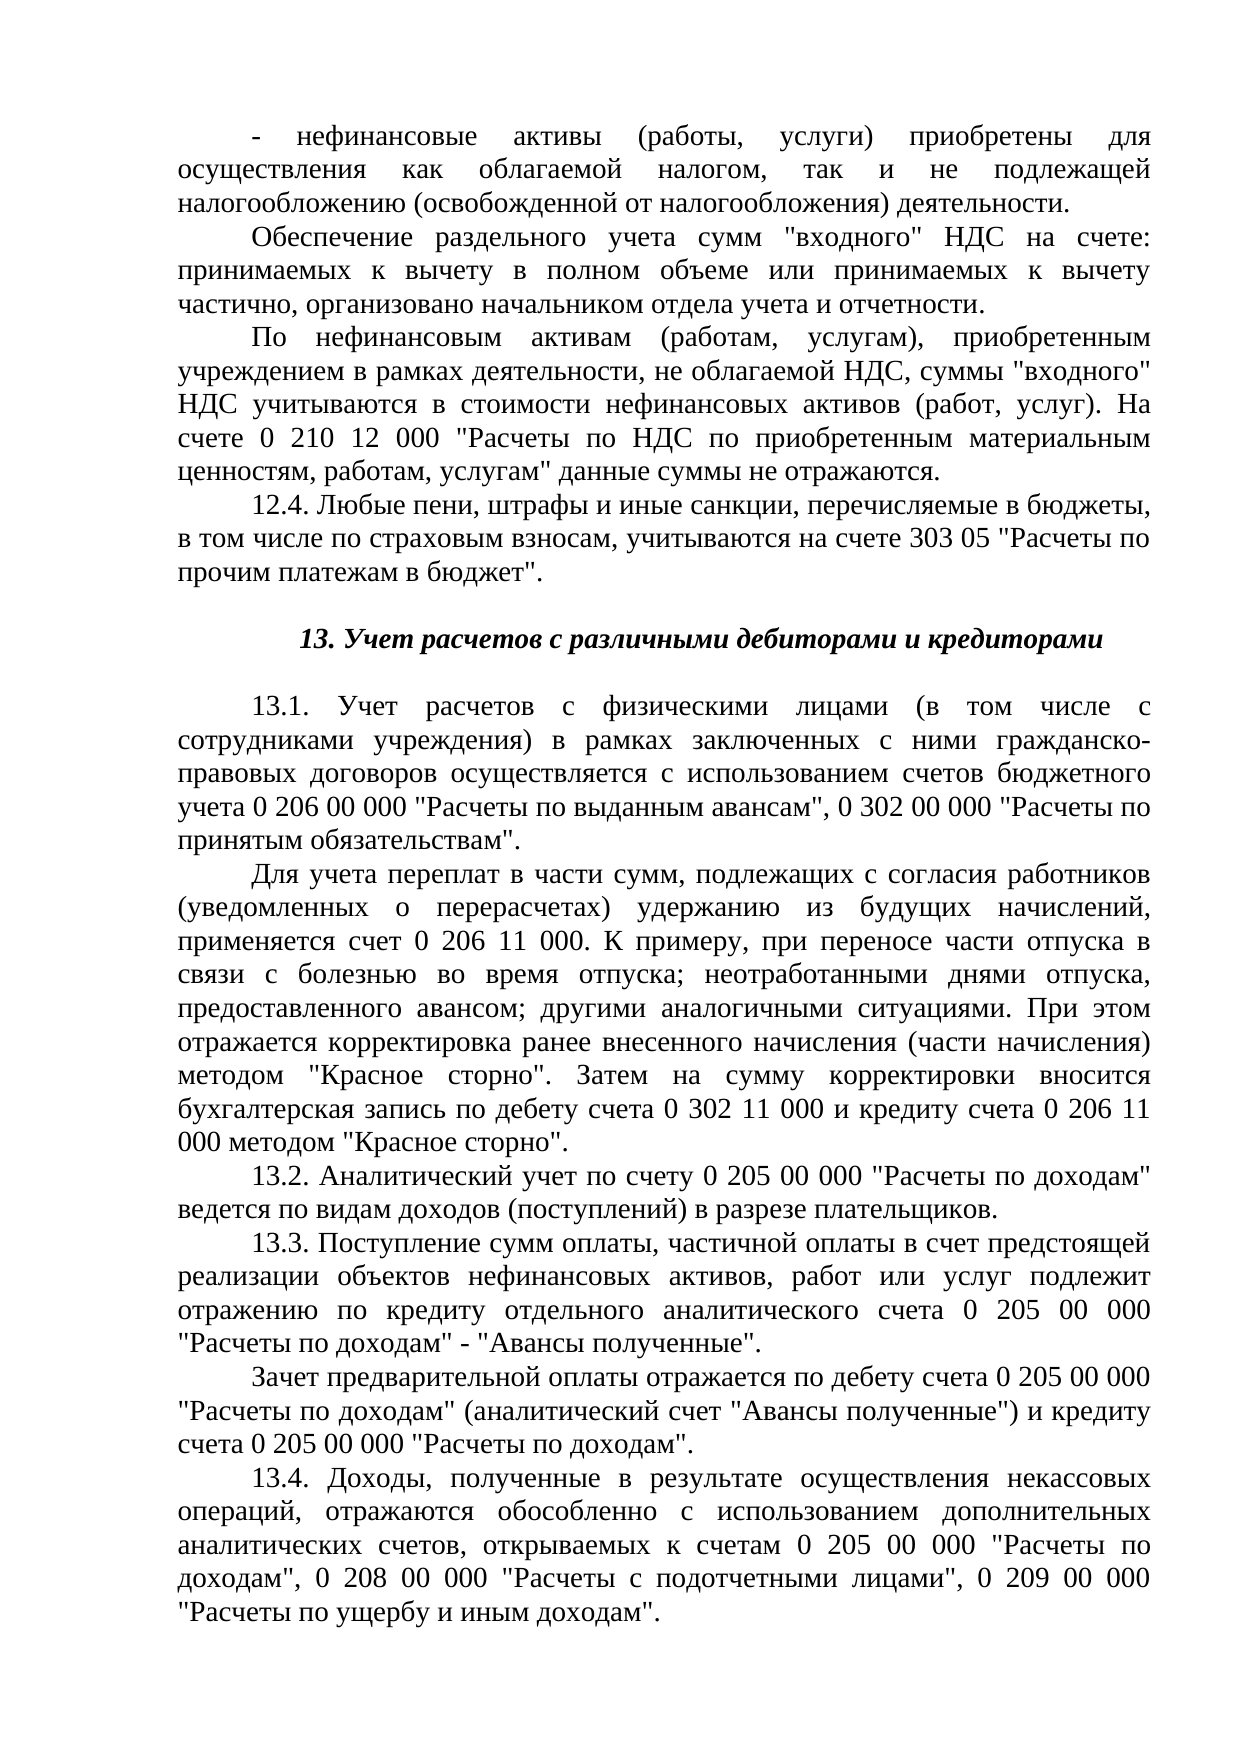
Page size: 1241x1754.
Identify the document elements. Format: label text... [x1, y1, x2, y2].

text 13.4. Доходы, полученные в результате осуществления некассовых операций, отражаются обособленно с использованием дополнительных аналитических счетов, открываемых к счетам 0 205 00 000 "Расчеты по доходам", 0 208 00 000 "Расчеты с подотчетными лицами", 0 209 00 000 "Расчеты по ущербу и иным доходам". [177, 1460, 1152, 1627]
text Обеспечение раздельного учета сумм "входного" НДС на счете: принимаемых к вычету в полном объеме или принимаемых к вычету частично, организовано начальником отдела учета и отчетности. [177, 219, 1152, 319]
text Для учета переплат в части сумм, подлежащих с согласия работников (уведомленных о перерасчетах) удержанию из будущих начислений, применяется счет 0 206 11 000. К примеру, при переносе части отпуска в связи с болезнью во время отпуска; неотработанными днями отпуска, предоставленного авансом; другими аналогичными ситуациями. При этом отражается корректировка ранее внесенного начисления (части начисления) методом "Красное сторно". Затем на сумму корректировки вносится бухгалтерская запись по дебету счета 0 302 11 000 и кредиту счета 0 206 11 000 методом "Красное сторно". [177, 856, 1152, 1158]
subtitle 13. Учет расчетов с различными дебиторами и кредиторами [177, 621, 1152, 655]
text По нефинансовым активам (работам, услугам), приобретенным учреждением в рамках деятельности, не облагаемой НДС, суммы "входного" НДС учитываются в стоимости нефинансовых активов (работ, услуг). На счете 0 210 12 000 "Расчеты по НДС по приобретенным материальным ценностям, работам, услугам" данные суммы не отражаются. [177, 319, 1152, 487]
text 13.3. Поступление сумм оплаты, частичной оплаты в счет предстоящей реализации объектов нефинансовых активов, работ или услуг подлежит отражению по кредиту отдельного аналитического счета 0 205 00 000 "Расчеты по доходам" - "Авансы полученные". [177, 1225, 1152, 1359]
text - нефинансовые активы (работы, услуги) приобретены для осуществления как облагаемой налогом, так и не подлежащей налогообложению (освобожденной от налогообложения) деятельности. [177, 118, 1152, 219]
text 12.4. Любые пени, штрафы и иные санкции, перечисляемые в бюджеты, в том числе по страховым взносам, учитываются на счете 303 05 "Расчеты по прочим платежам в бюджет". [177, 487, 1152, 588]
text 13.1. Учет расчетов с физическими лицами (в том числе с сотрудниками учреждения) в рамках заключенных с ними гражданско-правовых договоров осуществляется с использованием счетов бюджетного учета 0 206 00 000 "Расчеты по выданным авансам", 0 302 00 000 "Расчеты по принятым обязательствам". [177, 688, 1152, 856]
text 13.2. Аналитический учет по счету 0 205 00 000 "Расчеты по доходам" ведется по видам доходов (поступлений) в разрезе плательщиков. [177, 1158, 1152, 1225]
text Зачет предварительной оплаты отражается по дебету счета 0 205 00 000 "Расчеты по доходам" (аналитический счет "Авансы полученные") и кредиту счета 0 205 00 000 "Расчеты по доходам". [177, 1359, 1152, 1460]
